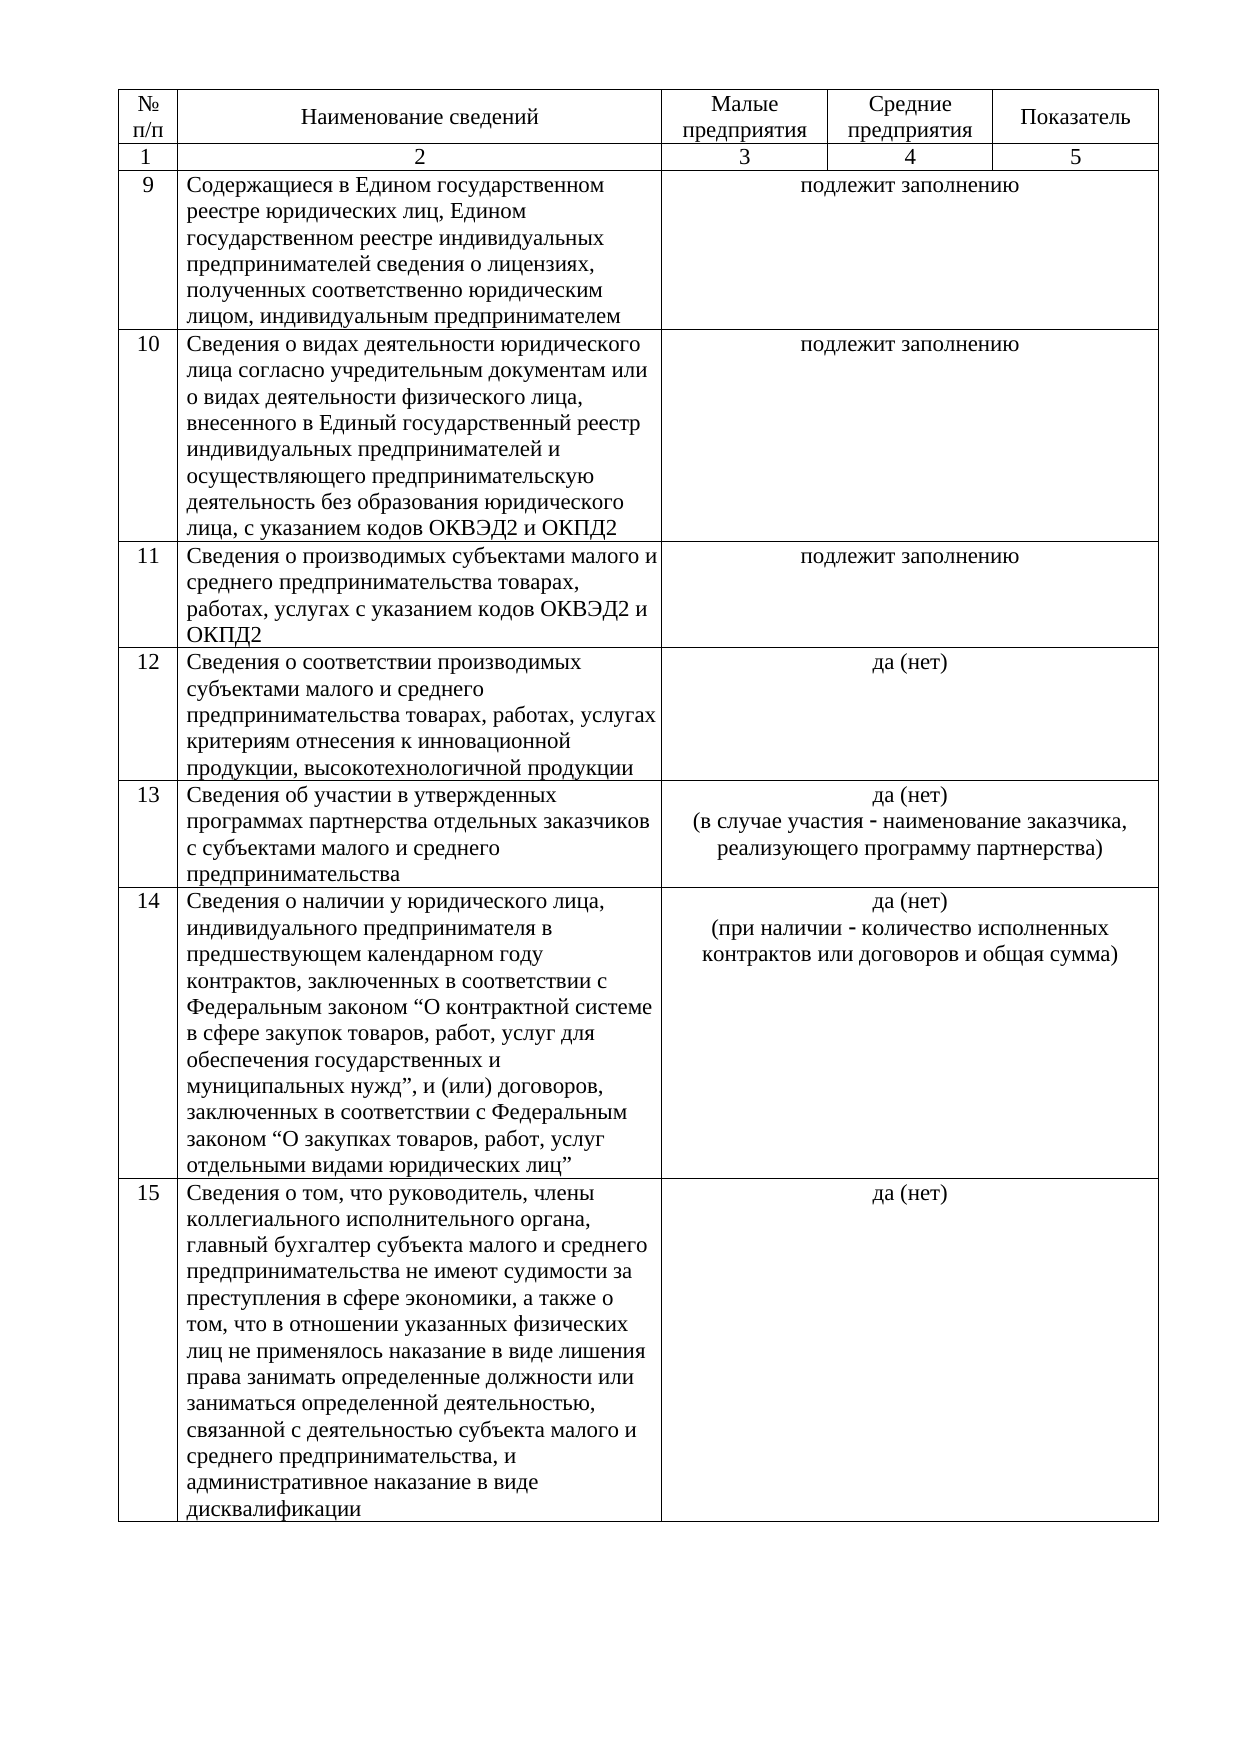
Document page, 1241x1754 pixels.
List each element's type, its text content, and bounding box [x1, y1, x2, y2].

table_cell да (нет) [662, 1179, 1158, 1521]
table_cell 4 [828, 144, 992, 170]
table_cell 11 [119, 542, 177, 647]
table_cell да (нет) [662, 648, 1158, 780]
table_cell 12 [119, 648, 177, 780]
table_header № п/п [119, 90, 177, 142]
table_cell 5 [993, 144, 1158, 170]
table_cell подлежит заполнению [662, 171, 1158, 329]
table_cell 9 [119, 171, 177, 329]
table_cell 1 2 [119, 144, 177, 170]
table_cell 15 [119, 1179, 177, 1521]
table_cell Сведения о том, что руководитель, члены коллегиального исполнительного органа, главный бухгалтер субъекта малого и среднего предпринимательства не имеют судимости за преступления в сфере экономики, а также о том, что в отношении указанных физических лиц не применялось наказание в виде лишения права занимать определенные должности или заниматься определенной деятельностью, связанной с деятельностью субъекта малого и среднего предпринимательства, и административное наказание в виде дисквалификации [178, 1179, 661, 1521]
table_header Средние предприятия [828, 90, 992, 142]
table_cell да (нет) (в случае участия наименование заказчика, реализующего программу партнерства) [662, 781, 1158, 887]
table_cell 13 [119, 781, 177, 887]
table_cell Сведения о производимых субъектами малого и среднего предпринимательства товарах, работах, услугах с указанием кодов ОКВЭД2 и ОКПД2 [178, 542, 661, 647]
table_cell 10 [119, 330, 177, 541]
table_header Малые предприятия [662, 90, 827, 142]
table_cell подлежит заполнению [662, 330, 1158, 541]
table_cell Сведения о наличии у юридического лица, индивидуального предпринимателя в предшествующем календарном году контрактов, заключенных в соответствии с Федеральным законом “О контрактной системе в сфере закупок товаров, работ, услуг для обеспечения государственных и муниципальных нужд”, и (или) договоров, заключенных в соответствии с Федеральным законом “О закупках товаров, работ, услуг отдельными видами юридических лиц” [178, 888, 661, 1177]
table_cell Сведения о соответствии производимых субъектами малого и среднего предпринимательства товарах, работах, услугах критериям отнесения к инновационной продукции, высокотехнологичной продукции [178, 648, 661, 780]
table_cell Сведения о видах деятельности юридического лица согласно учредительным документам или о видах деятельности физического лица, внесенного в Единый государственный реестр индивидуальных предпринимателей и осуществляющего предпринимательскую деятельность без образования юридического лица, с указанием кодов ОКВЭД2 и ОКПД2 [178, 330, 661, 541]
table_cell Сведения об участии в утвержденных программах партнерства отдельных заказчиков с субъектами малого и среднего предпринимательства [178, 781, 661, 887]
table_cell 3 [662, 144, 827, 170]
table_header Показатель [993, 90, 1158, 142]
table_cell подлежит заполнению [662, 542, 1158, 647]
table_cell 2 [178, 144, 661, 170]
table_cell 14 [119, 888, 177, 1177]
table_header Наименование сведений [178, 90, 661, 142]
table_cell Содержащиеся в Едином государственном реестре юридических лиц, Едином государственном реестре индивидуальных предпринимателей сведения о лицензиях, полученных соответственно юридическим лицом, индивидуальным предпринимателем [178, 171, 661, 329]
table_cell да (нет) (при наличии количество исполненных контрактов или договоров и общая сумма) [662, 888, 1158, 1177]
